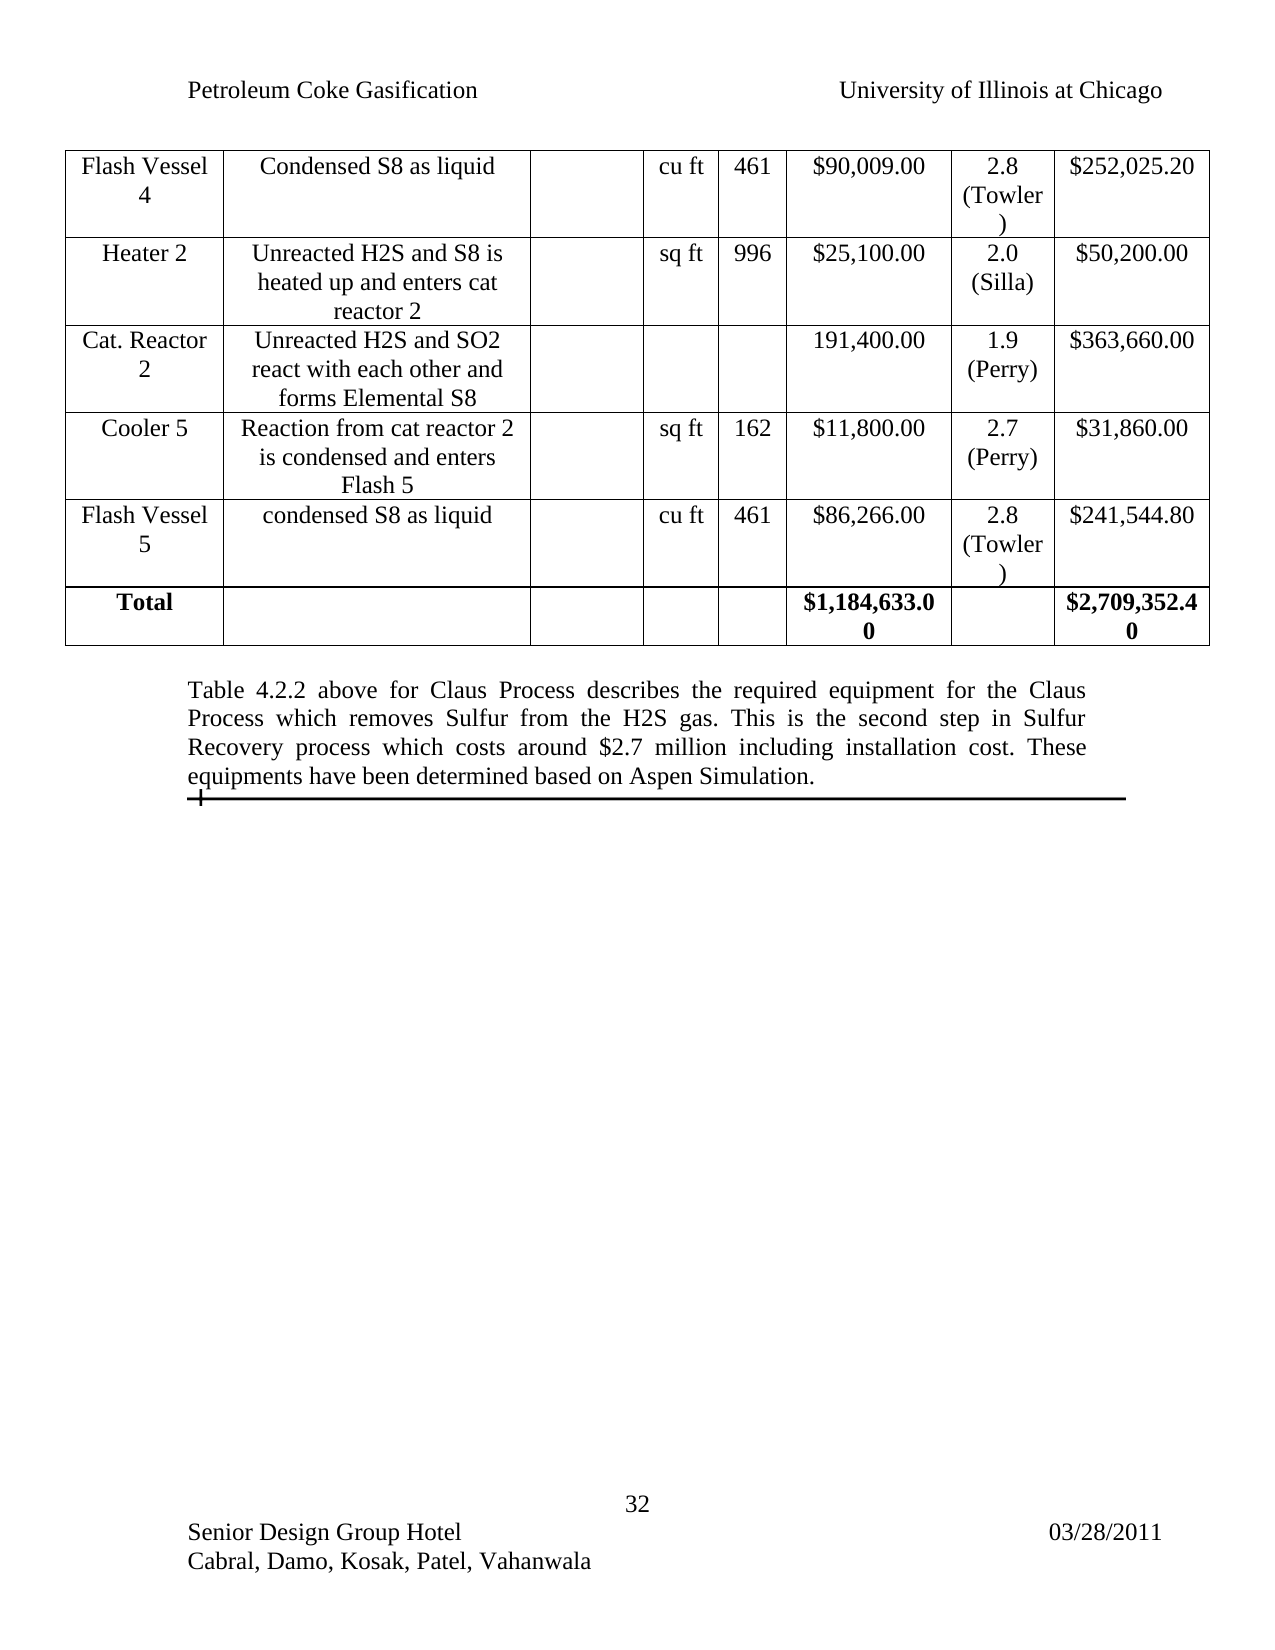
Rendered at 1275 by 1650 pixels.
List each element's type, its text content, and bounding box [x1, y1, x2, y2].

table_cell [952, 588, 1054, 645]
picture [187, 789, 1126, 806]
table_cell [644, 326, 718, 412]
table_cell $363,660.00 [1055, 326, 1209, 412]
table_cell cu ft [644, 500, 718, 586]
table_cell [531, 238, 643, 324]
table_cell $50,200.00 [1055, 238, 1209, 324]
table_cell 1.9 [952, 326, 1054, 412]
table_cell 461 [719, 151, 786, 237]
table_cell $2,709,352.40 [1055, 588, 1209, 645]
table_cell $86,266.00 [787, 500, 951, 586]
text Table 4.2.2 above for Claus Process describes the required equipment for the Claus Process which removes Sulfur from the H2S gas. This is the second step in Sulfur Recovery process which costs around $2.7 million including installation cost. These equipments have been determined based on Aspen Simulation. [187, 675, 1087, 789]
table_cell sq ft [644, 413, 718, 499]
table_cell Cooler 5 [66, 413, 223, 499]
table_cell [531, 413, 643, 499]
table_cell Unreacted H2S and S8 is heated up and enters cat reactor 2 [224, 238, 530, 324]
table_cell $1,184,633.00 [787, 588, 951, 645]
table_cell 2.8 [952, 151, 1054, 237]
table_cell sq ft [644, 238, 718, 324]
table_cell Flash Vessel 4 [66, 151, 223, 237]
table_cell 2.0 [952, 238, 1054, 324]
table_cell [531, 588, 643, 645]
table_cell Cat. Reactor 2 [66, 326, 223, 412]
table_cell $252,025.20 [1055, 151, 1209, 237]
table_cell $11,800.00 [787, 413, 951, 499]
table_cell Heater 2 [66, 238, 223, 324]
table_cell [531, 151, 643, 237]
table_cell $25,100.00 [787, 238, 951, 324]
table_cell 461 [719, 500, 786, 586]
table_cell 2.7 [952, 413, 1054, 499]
table_cell [719, 588, 786, 645]
table_cell 996 [719, 238, 786, 324]
table_cell [531, 326, 643, 412]
table_cell Condensed S8 as liquid [224, 151, 530, 237]
table_cell [644, 588, 718, 645]
table_cell 162 [719, 413, 786, 499]
table_cell Total [66, 588, 223, 645]
table_cell 2.8 [952, 500, 1054, 586]
table_cell 191,400.00 [787, 326, 951, 412]
table_cell condensed S8 as liquid [224, 500, 530, 586]
table_cell $31,860.00 [1055, 413, 1209, 499]
table_cell $241,544.80 [1055, 500, 1209, 586]
table_cell $90,009.00 [787, 151, 951, 237]
table_cell Flash Vessel 5 [66, 500, 223, 586]
table_cell [224, 588, 530, 645]
table_cell cu ft [644, 151, 718, 237]
table_cell [531, 500, 643, 586]
table_cell Unreacted H2S and SO2 react with each other and forms Elemental S8 [224, 326, 530, 412]
table_cell Reaction from cat reactor 2 is condensed and enters Flash 5 [224, 413, 530, 499]
table_cell [719, 326, 786, 412]
